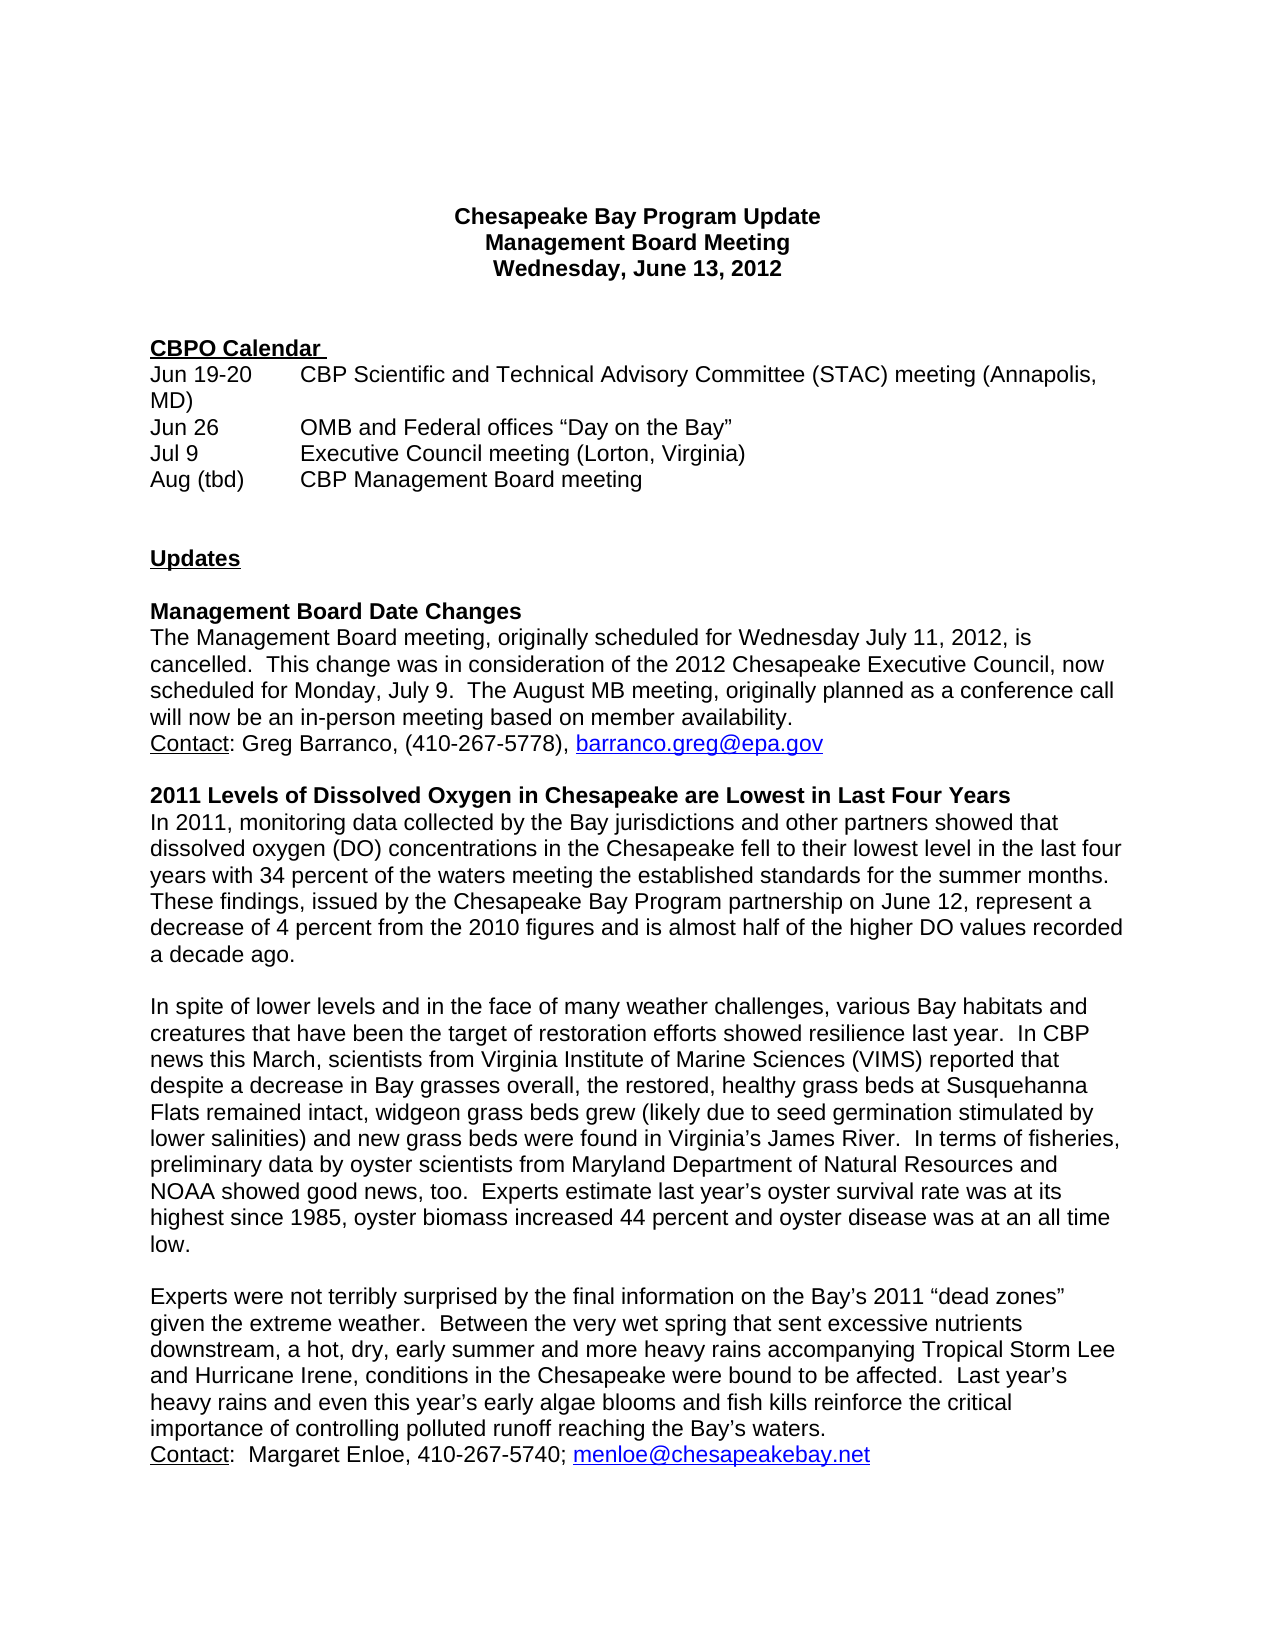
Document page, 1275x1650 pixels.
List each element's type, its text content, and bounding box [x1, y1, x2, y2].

text Jun 19-20 CBP Scientific and Technical Advisory Committee (STAC) meeting (Annapolis, MD) [150, 361, 1125, 413]
text Jul 9 Executive Council meeting (Lorton, Virginia) [150, 440, 1125, 466]
text Aug (tbd) CBP Management Board meeting [150, 466, 1125, 493]
text Chesapeake Bay Program Update [150, 203, 1125, 229]
text Contact: Margaret Enloe, 410-267-5740; menloe@chesapeakebay.net [150, 1441, 1125, 1468]
text Management Board Date Changes [150, 598, 1125, 624]
text In 2011, monitoring data collected by the Bay jurisdictions and other partners showed that dissolved oxygen (DO) concentrations in the Chesapeake fell to their lowest level in the last four years with 34 percent of the waters meeting the established standards for the summer months. These findings, issued by the Chesapeake Bay Program partnership on June 12, represent a decrease of 4 percent from the 2010 figures and is almost half of the higher DO values recorded a decade ago. [150, 809, 1125, 967]
text The Management Board meeting, originally scheduled for Wednesday July 11, 2012, is cancelled. This change was in consideration of the 2012 Chesapeake Executive Council, now scheduled for Monday, July 9. The August MB meeting, originally planned as a conference call will now be an in-person meeting based on member availability. [150, 624, 1125, 730]
text In spite of lower levels and in the face of many weather challenges, various Bay habitats and creatures that have been the target of restoration efforts showed resilience last year. In CBP news this March, scientists from Virginia Institute of Marine Sciences (VIMS) reported that despite a decrease in Bay grasses overall, the restored, healthy grass beds at Susquehanna Flats remained intact, widgeon grass beds grew (likely due to seed germination stimulated by lower salinities) and new grass beds were found in Virginia’s James River. In terms of fisheries, preliminary data by oyster scientists from Maryland Department of Natural Resources and NOAA showed good news, too. Experts estimate last year’s oyster survival rate was at its highest since 1985, oyster biomass increased 44 percent and oyster disease was at an all time low. [150, 993, 1125, 1257]
text 2011 Levels of Dissolved Oxygen in Chesapeake are Lowest in Last Four Years [150, 782, 1125, 809]
text CBPO Calendar [150, 334, 1125, 361]
text Experts were not terribly surprised by the final information on the Bay’s 2011 “dead zones” given the extreme weather. Between the very wet spring that sent excessive nutrients downstream, a hot, dry, early summer and more heavy rains accompanying Tropical Storm Lee and Hurricane Irene, conditions in the Chesapeake were bound to be affected. Last year’s heavy rains and even this year’s early algae blooms and fish kills reinforce the critical importance of controlling polluted runoff reaching the Bay’s waters. [150, 1283, 1125, 1441]
text Management Board Meeting [150, 229, 1125, 255]
text Jun 26 OMB and Federal offices “Day on the Bay” [150, 413, 1125, 440]
text Updates [150, 545, 1125, 572]
text Contact: Greg Barranco, (410-267-5778), barranco.greg@epa.gov [150, 730, 1125, 756]
text Wednesday, June 13, 2012 [150, 255, 1125, 282]
